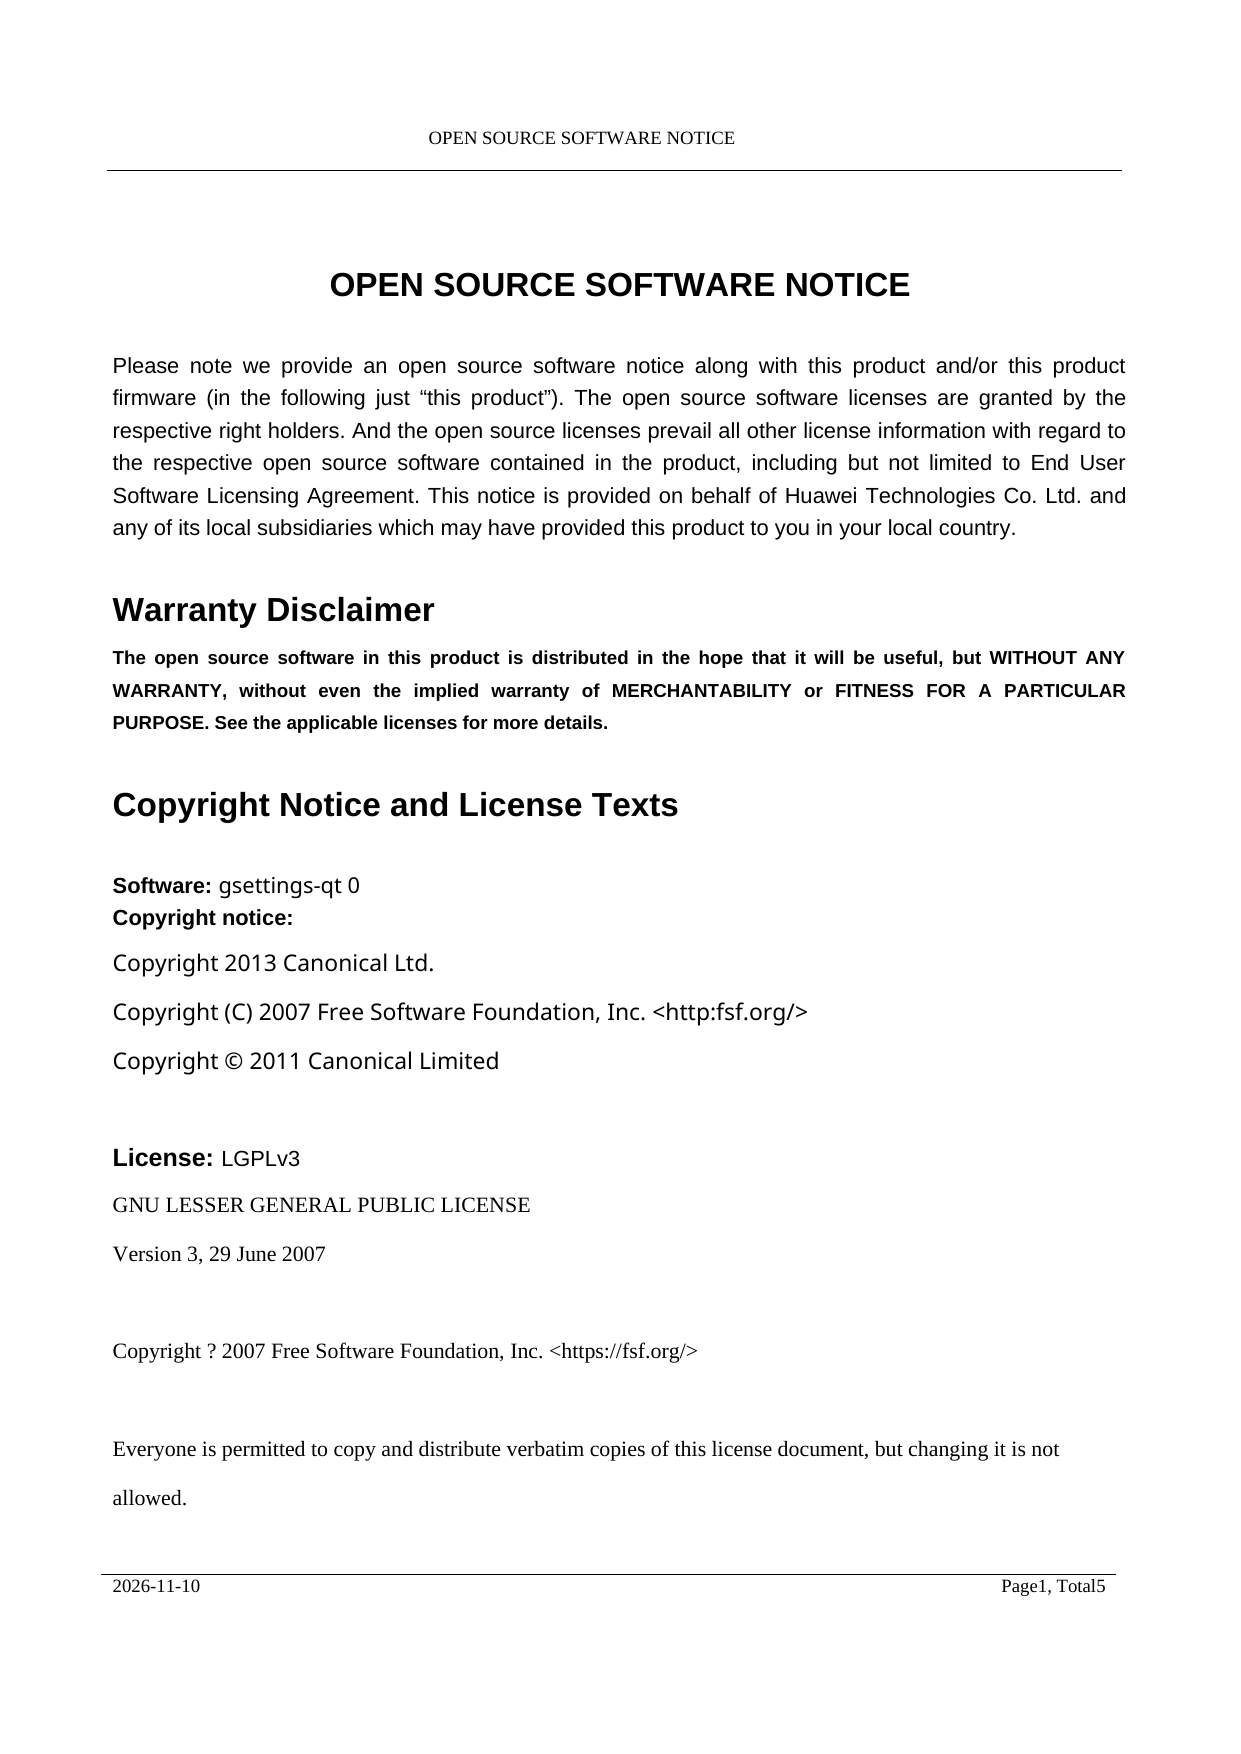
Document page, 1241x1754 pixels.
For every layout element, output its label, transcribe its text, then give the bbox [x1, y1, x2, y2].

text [112, 1188, 1128, 1513]
text Please note we provide an open source software notice along with this product and/or this product firmware (in the following just “this product”). The open source software licenses are granted by the respective right holders. And the open source licenses prevail all other license information with regard to the respective open source software contained in the product, including but not limited to End User Software Licensing Agreement. This notice is provided on behalf of Huawei Technologies Co. Ltd. and any of its local subsidiaries which may have provided this product to you in your local country. [112, 349, 1128, 544]
text Copyright 2013 Canonical Ltd. Copyright (C) 2007 Free Software Foundation, Inc. <http:fsf.org/> Copyright © 2011 Canonical Limited [112, 947, 1128, 1125]
text OPEN SOURCE SOFTWARE NOTICE [112, 251, 1128, 316]
text Copyright notice: [112, 901, 1128, 934]
text Software: gsettings-qt 0 [112, 869, 1128, 901]
text License: LGPLv3 [112, 1142, 1128, 1174]
text Copyright Notice and License Texts [112, 771, 1128, 836]
text Warranty Disclaimer [112, 576, 1128, 641]
text The open source software in this product is distributed in the hope that it will be useful, but WITHOUT ANY WARRANTY, without even the implied warranty of MERCHANTABILITY or FITNESS FOR A PARTICULAR PURPOSE. See the applicable licenses for more details. [112, 641, 1128, 739]
